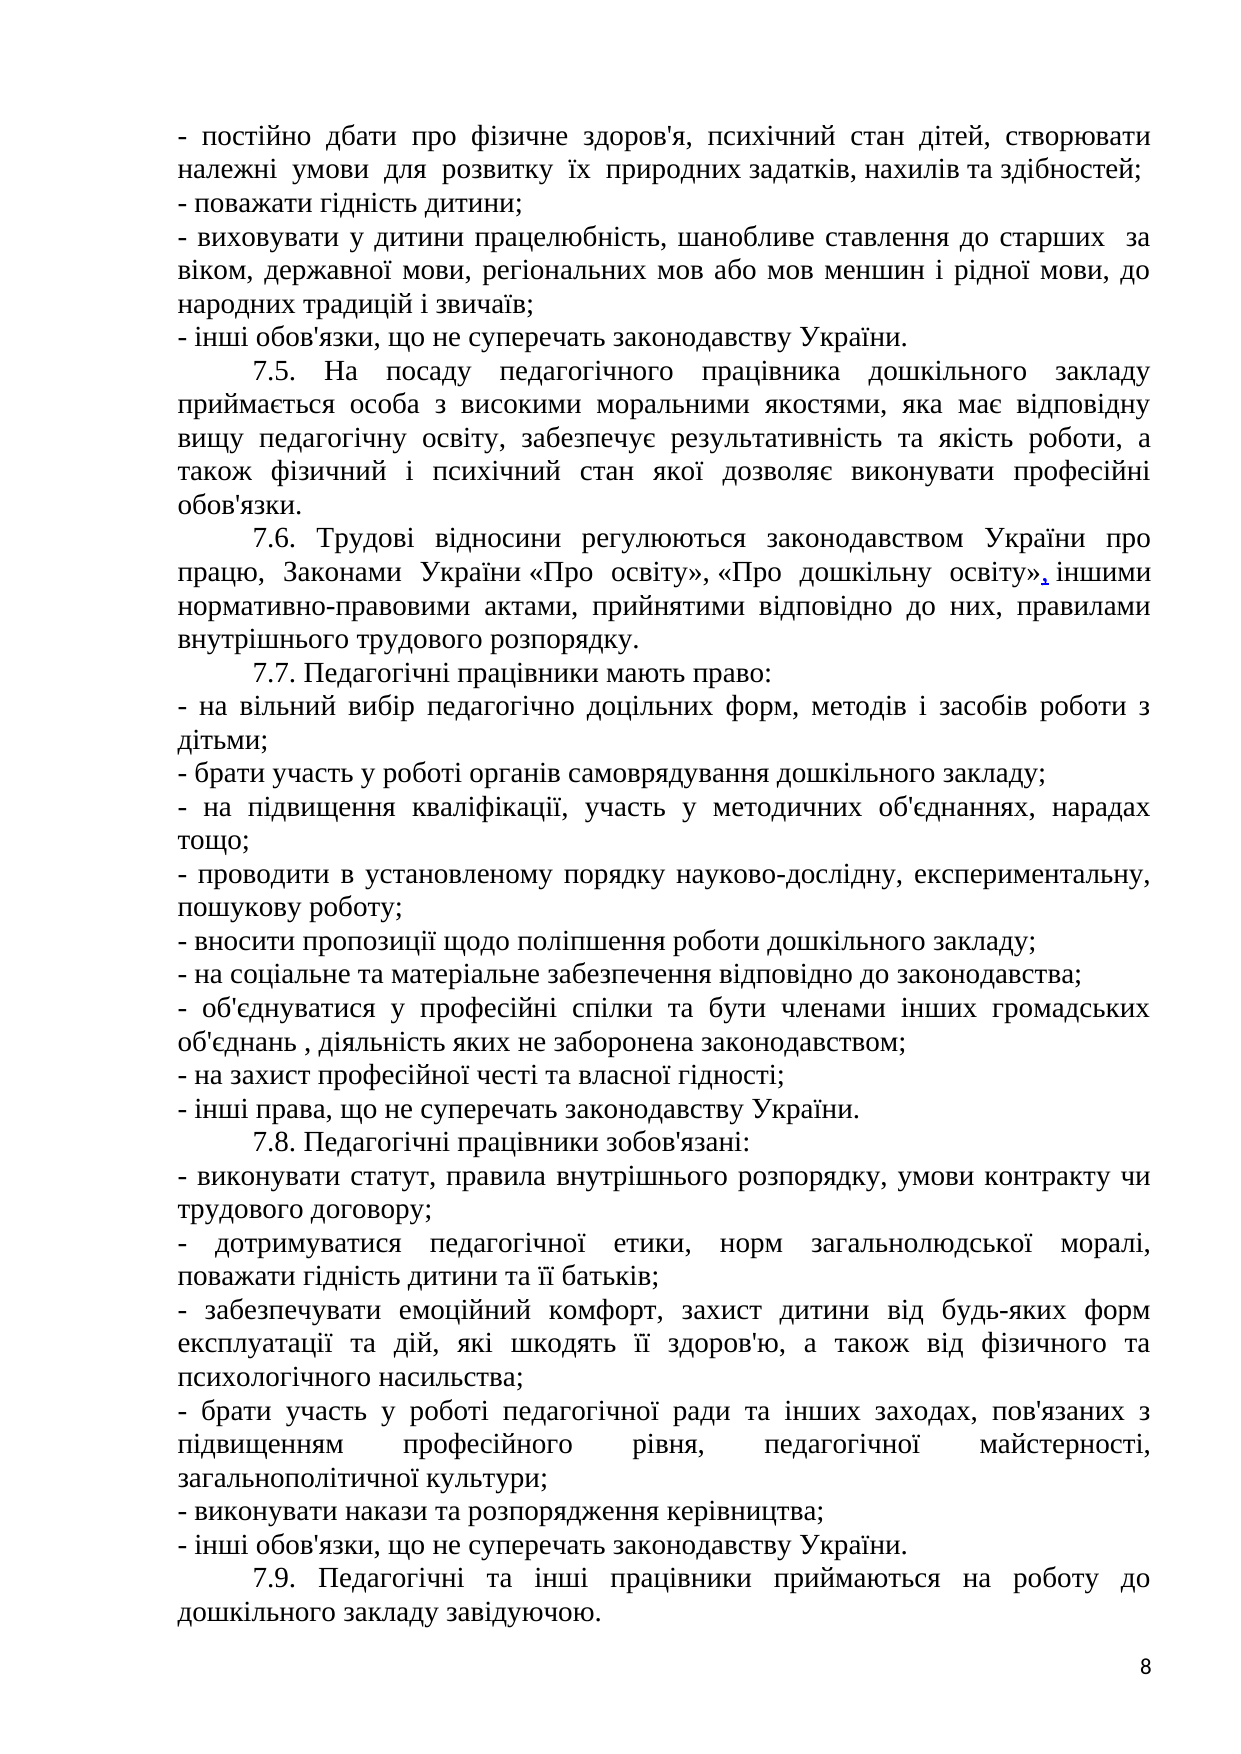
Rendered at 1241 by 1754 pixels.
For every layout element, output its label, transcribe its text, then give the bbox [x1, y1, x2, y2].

text 7.8. Педагогічні працівники зобов'язані: [177, 1124, 1152, 1158]
text 7.9. Педагогічні та інші працівники приймаються на роботу до дошкільного закладу завідуючою. [177, 1560, 1152, 1627]
text - дотримуватися педагогічної етики, норм загальнолюдської моралі, поважати гідність дитини та її батьків; [177, 1225, 1152, 1292]
text - вносити пропозиції щодо поліпшення роботи дошкільного закладу; [177, 923, 1152, 957]
text - інші права, що не суперечать законодавству України. [177, 1091, 1152, 1124]
text - на соціальне та матеріальне забезпечення відповідно до законодавства; [177, 957, 1152, 990]
text - виконувати статут, правила внутрішнього розпорядку, умови контракту чи трудового договору; [177, 1158, 1152, 1225]
text - постійно дбати про фізичне здоров'я, психічний стан дітей, створювати належні умови для розвитку їх природних задатків, нахилів та здібностей; - поважати гідність дитини; [177, 118, 1152, 219]
text - інші обов'язки, що не суперечать законодавству України. [177, 319, 1152, 353]
text - виховувати у дитини працелюбність, шанобливе ставлення до старших за віком, державної мови, регіональних мов або мов меншин і рідної мови, до народних традицій і звичаїв; [177, 219, 1152, 319]
text - на захист професійної честі та власної гідності; [177, 1057, 1152, 1091]
text - виконувати накази та розпорядження керівництва; [177, 1493, 1152, 1527]
text - брати участь у роботі органів самоврядування дошкільного закладу; [177, 755, 1152, 789]
text - на підвищення кваліфікації, участь у методичних об'єднаннях, нарадах тощо; [177, 789, 1152, 856]
text - на вільний вибір педагогічно доцільних форм, методів і засобів роботи з дітьми; [177, 688, 1152, 755]
text 7.7. Педагогічні працівники мають право: [177, 655, 1152, 688]
text - брати участь у роботі педагогічної ради та інших заходах, пов'язаних з підвищенням професійного рівня, педагогічної майстерності, загальнополітичної культури; [177, 1393, 1152, 1493]
text - забезпечувати емоційний комфорт, захист дитини від будь-яких форм експлуатації та дій, які шкодять її здоров'ю, а також від фізичного та психологічного насильства; [177, 1292, 1152, 1393]
text 7.5. На посаду педагогічного працівника дошкільного закладу приймається особа з високими моральними якостями, яка має відповідну вищу педагогічну освіту, забезпечує результативність та якість роботи, а також фізичний і психічний стан якої дозволяє виконувати професійні обов'язки. [177, 353, 1152, 521]
text - об'єднуватися у професійні спілки та бути членами інших громадських об'єднань , діяльність яких не заборонена законодавством; [177, 990, 1152, 1057]
text - інші обов'язки, що не суперечать законодавству України. [177, 1527, 1152, 1560]
text - проводити в установленому порядку науково-дослідну, експериментальну, пошукову роботу; [177, 856, 1152, 923]
text 7.6. Трудові відносини регулюються законодавством України про працю, Законами України «Про освіту», «Про дошкільну освіту», іншими нормативно-правовими актами, прийнятими відповідно до них, правилами внутрішнього трудового розпорядку. [177, 521, 1152, 655]
